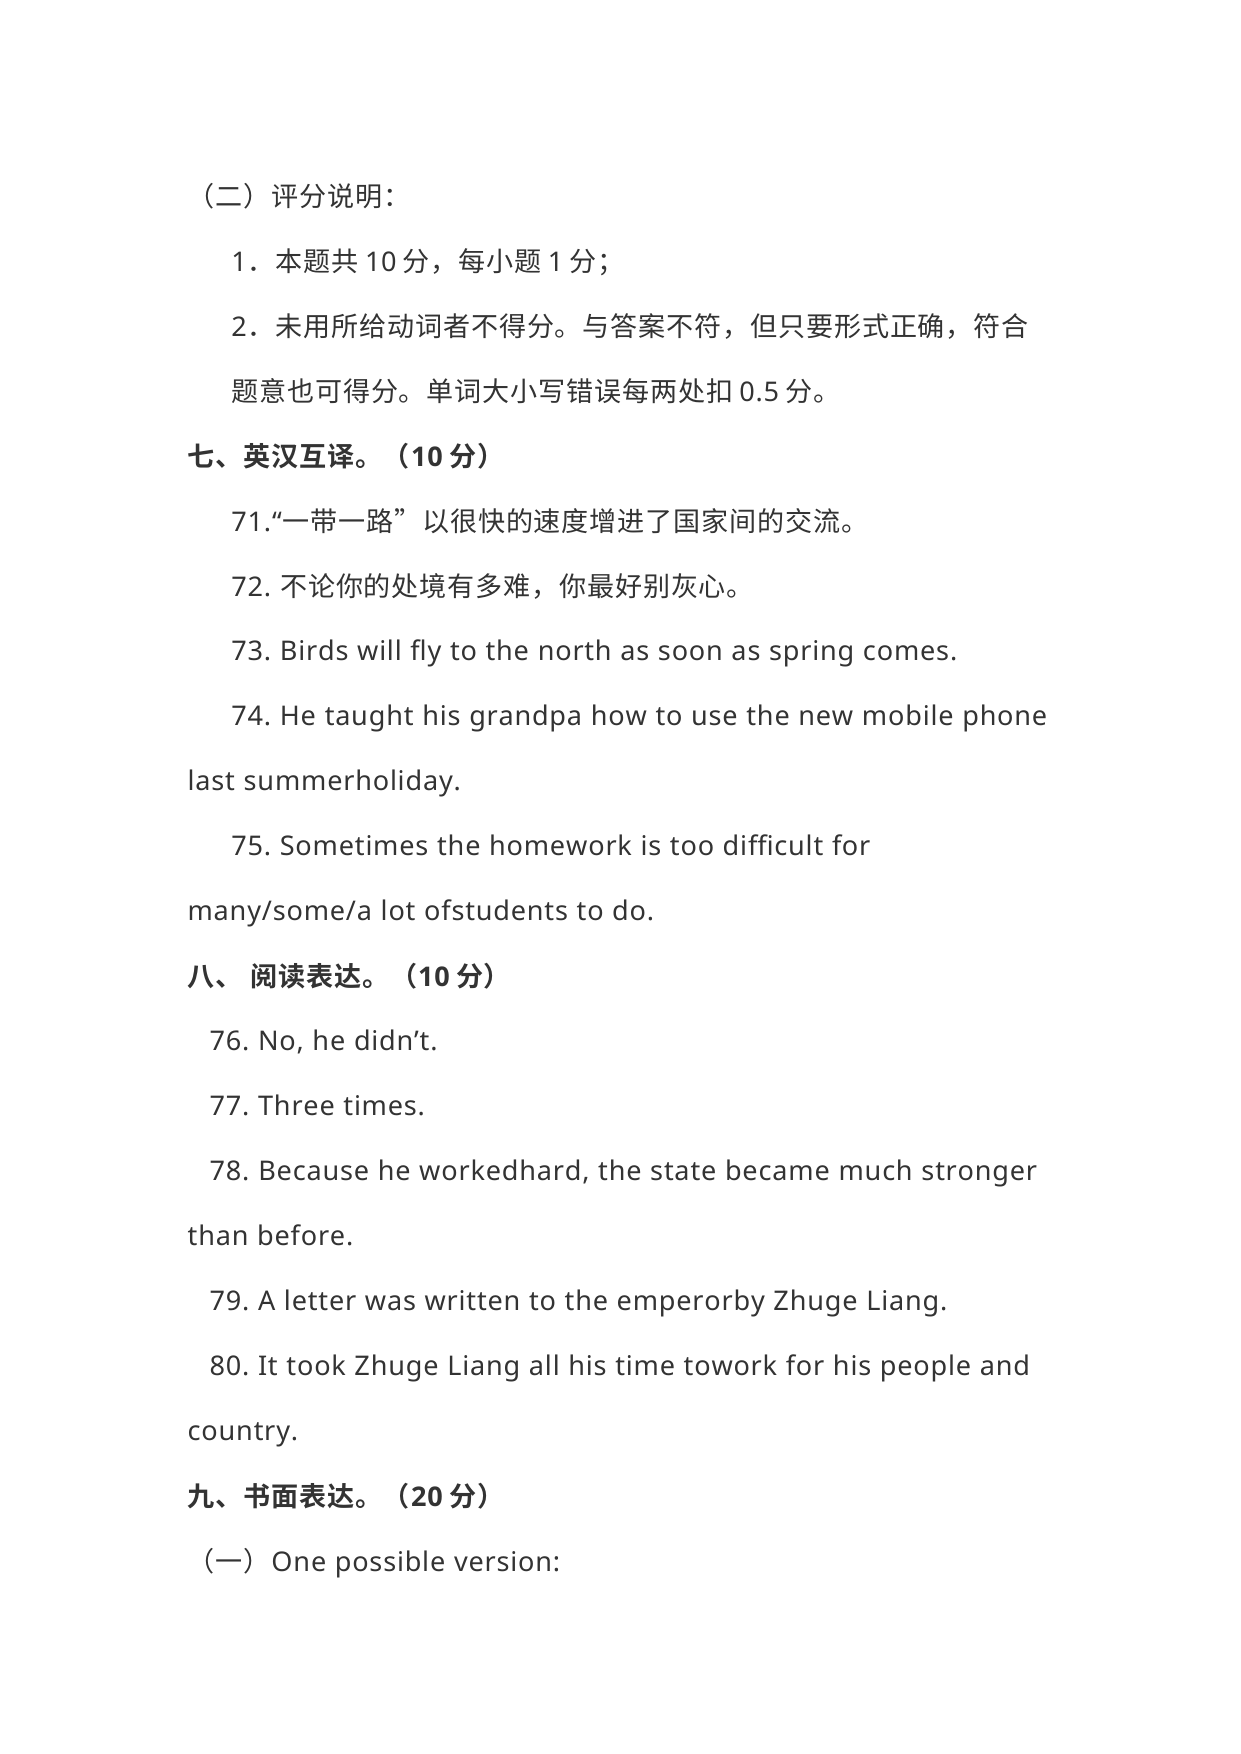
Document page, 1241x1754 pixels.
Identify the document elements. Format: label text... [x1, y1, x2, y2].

text 74. He taught his grandpa how to use the new mobile phone last summerholiday. [187, 682, 1053, 812]
text 七、英汉互译。（10分） [187, 422, 1053, 487]
text 77. Three times. [187, 1072, 1053, 1137]
text 75. Sometimes the homework is too difficult for many/some/a lot ofstudents to do. [187, 812, 1053, 942]
text 2．未用所给动词者不得分。与答案不符，但只要形式正确，符合题意也可得分。单词大小写错误每两处扣0.5分。 [231, 292, 1053, 422]
text 71.“一带一路”以很快的速度增进了国家间的交流。 [187, 487, 1053, 552]
text 九、书面表达。（20分） [187, 1462, 1053, 1527]
text （二）评分说明： [187, 162, 1053, 227]
text 76. No, he didn’t. [187, 1007, 1053, 1072]
text 72. 不论你的处境有多难，你最好别灰心。 [187, 552, 1053, 617]
text 79. A letter was written to the emperorby Zhuge Liang. [187, 1267, 1053, 1332]
text 1．本题共10分，每小题1分； [187, 227, 1053, 292]
text 78. Because he workedhard, the state became much stronger than before. [187, 1137, 1053, 1267]
text （一）One possible version: [187, 1527, 1053, 1592]
text 80. It took Zhuge Liang all his time towork for his people and country. [187, 1332, 1053, 1462]
text 73. Birds will fly to the north as soon as spring comes. [187, 617, 1053, 682]
text 八、 阅读表达。（10分） [187, 942, 1053, 1007]
